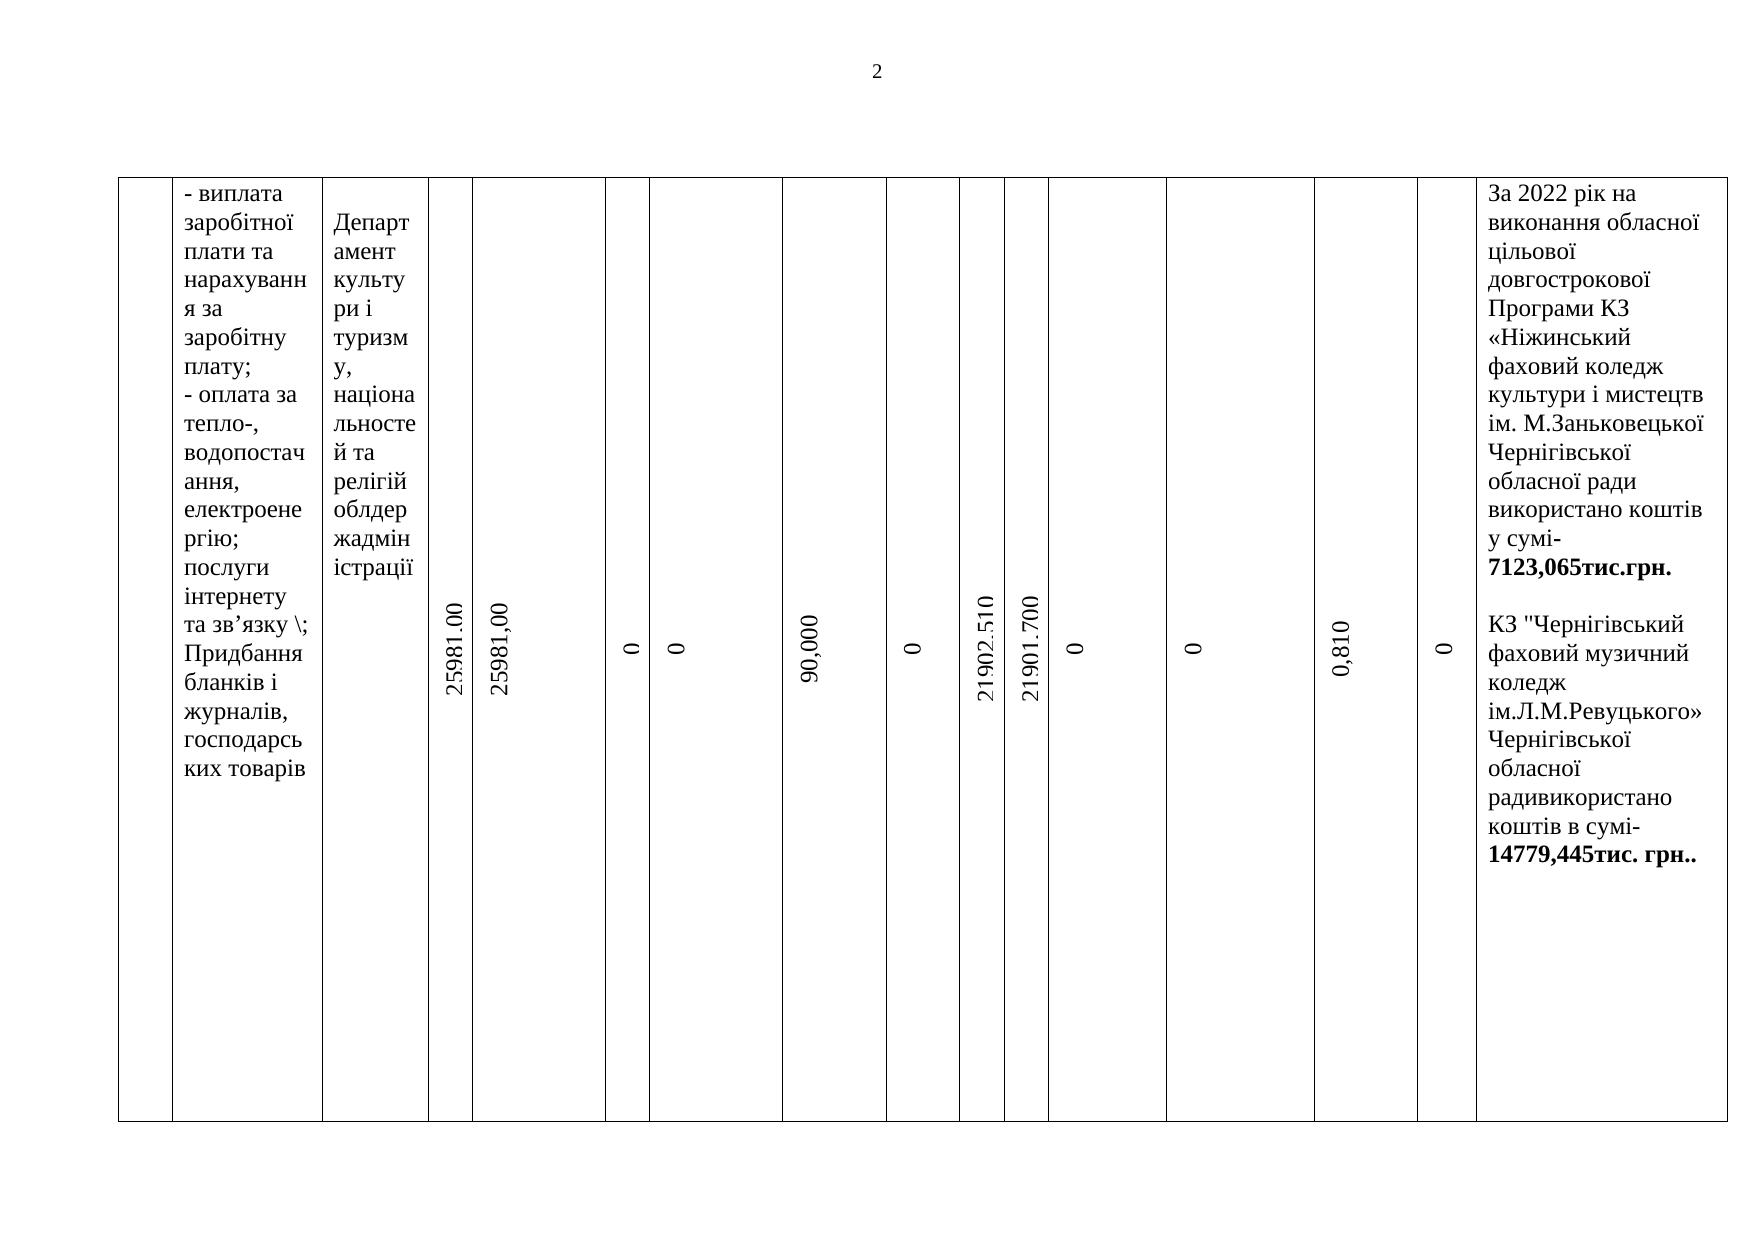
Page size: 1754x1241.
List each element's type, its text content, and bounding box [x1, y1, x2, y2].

table_cell За 2022 рік на виконання обласної цільової довгострокової Програми КЗ «Ніжинський фаховий коледж культури і мистецтв ім. М.Заньковецької Чернігівської обласної ради використано коштів у сумі- 7123,065тис.грн. КЗ "Чернігівський фаховий музичний коледж ім.Л.М.Ревуцького» Чернігівської обласної радивикористано коштів в сумі- 14779,445тис. грн.. [1477, 178, 1727, 1121]
table_cell - виплата заробітної плати та нарахування за заробітну плату; - оплата за тепло-, водопостачання, електроенергію; послуги інтернету та зв’язку \; Придбання бланків і журналів, господарських товарів [173, 178, 322, 1121]
table_cell 0,810 [1315, 178, 1417, 1121]
table_cell 0 [887, 178, 959, 1121]
table_cell 25981,00 [473, 178, 605, 1121]
table_cell 21901,700 [1005, 178, 1048, 1121]
table_cell [119, 178, 172, 1121]
table_cell 0 [1167, 178, 1314, 1121]
table_cell 90,000 [783, 178, 886, 1121]
table_cell 0 [606, 178, 649, 1121]
table_cell 21902,510 [960, 178, 1004, 1121]
table_cell 0 [1418, 178, 1476, 1121]
table_cell Департамент культури і туризму, національностей та релігій облдержадміністрації [323, 178, 428, 1121]
table_cell 0 [1049, 178, 1166, 1121]
table_cell 0 [650, 178, 782, 1121]
table_cell 25981,00 2573,909 [429, 178, 472, 1121]
